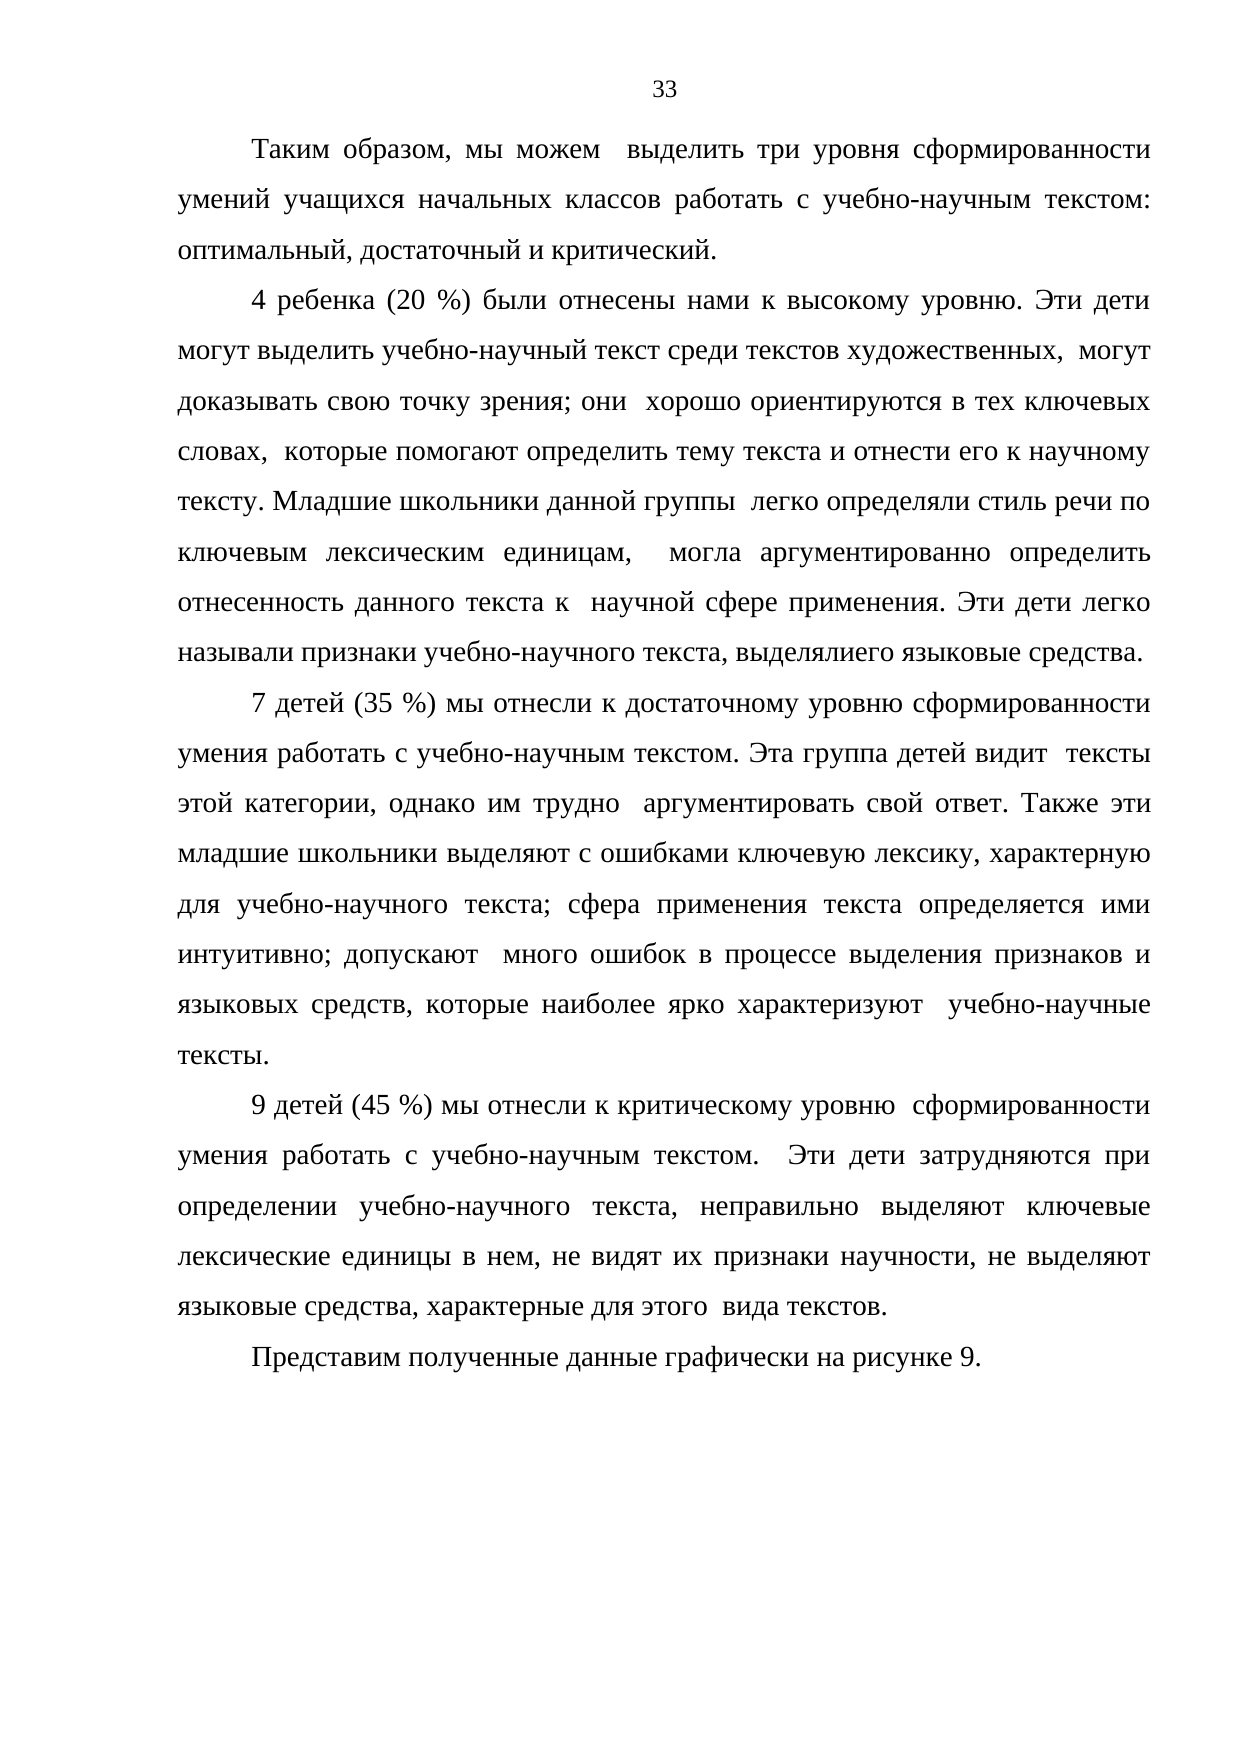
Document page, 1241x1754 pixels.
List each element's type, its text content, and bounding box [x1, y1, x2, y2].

text 9 детей (45 %) мы отнесли к критическому уровню сформированности умения работать с учебно-научным текстом. Эти дети затрудняются при определении учебно-научного текста, неправильно выделяют ключевые лексические единицы в нем, не видят их признаки научности, не выделяют языковые средства, характерные для этого вида текстов. [177, 1087, 1152, 1322]
text 7 детей (35 %) мы отнесли к достаточному уровню сформированности умения работать с учебно-научным текстом. Эта группа детей видит тексты этой категории, однако им трудно аргументировать свой ответ. Также эти младшие школьники выделяют с ошибками ключевую лексику, характерную для учебно-научного текста; сфера применения текста определяется ими интуитивно; допускают много ошибок в процессе выделения признаков и языковых средств, которые наиболее ярко характеризуют учебно-научные тексты. [177, 685, 1152, 1070]
text Таким образом, мы можем выделить три уровня сформированности умений учащихся начальных классов работать с учебно-научным текстом: оптимальный, достаточный и критический. [177, 131, 1152, 265]
text Представим полученные данные графически на рисунке 9. [177, 1339, 1152, 1372]
text 4 ребенка (20 %) были отнесены нами к высокому уровню. Эти дети могут выделить учебно-научный текст среди текстов художественных, могут доказывать свою точку зрения; они хорошо ориентируются в тех ключевых словах, которые помогают определить тему текста и отнести его к научному тексту. Младшие школьники данной группы легко определяли стиль речи по ключевым лексическим единицам, могла аргументированно определить отнесенность данного текста к научной сфере применения. Эти дети легко называли признаки учебно-научного текста, выделялиего языковые средства. [177, 282, 1152, 668]
